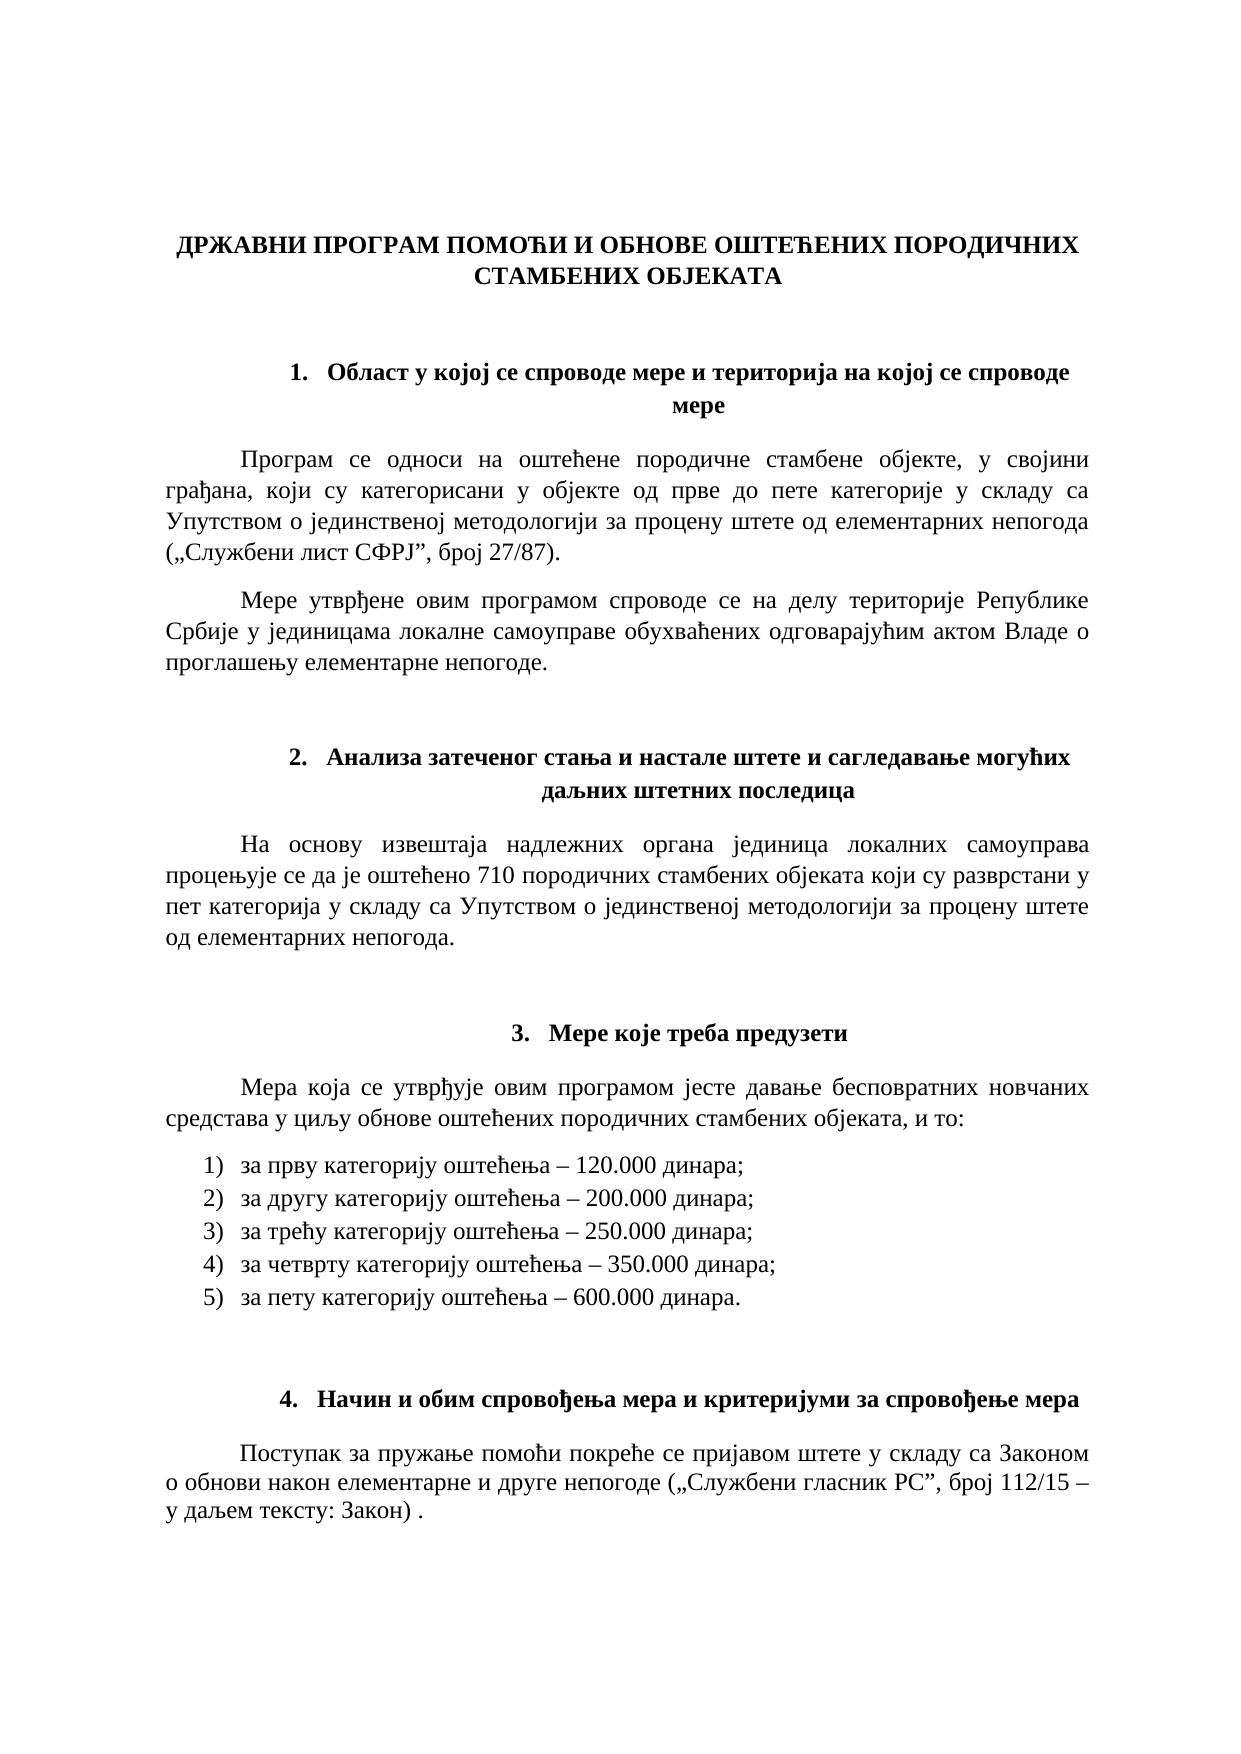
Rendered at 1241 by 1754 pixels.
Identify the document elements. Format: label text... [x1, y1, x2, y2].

text Мера која се утврђује овим програмом јесте давање бесповратних новчаних средстава у циљу обнове оштећених породичних стамбених објеката, и то: [165, 1072, 1090, 1131]
list Анализа затеченог стања и настале штете и сагледавање могућих даљних штетних последица [269, 742, 1090, 804]
text Програм се односи на оштећене породичне стамбене објекте, у својини грађана, који су категорисани у објекте од прве до пете категорије у складу са Упутством о јединственој методологији за процену штете од елементарних непогода („Службени лист СФРЈ”, број 27/87). [165, 444, 1090, 566]
list за пету категорију оштећења – 600.000 динара. [203, 1282, 1090, 1311]
text ДРЖАВНИ ПРОГРАМ ПОМОЋИ И ОБНОВЕ ОШТЕЋЕНИХ ПОРОДИЧНИХ СТАМБЕНИХ ОБЈЕКAТA [165, 230, 1090, 290]
text На основу извештаја надлежних органа јединица локалних самоуправа процењује се да је оштећено 710 породичних стамбених објеката који су разврстани у пет категорија у складу са Упутством о јединственој методологији за процену штете од елементарних непогода. [165, 829, 1090, 951]
text Мере утврђене овим програмом спроводе се на делу територије Републике Србије у јединицама локалне самоуправе обухваћених одговарајућим актом Владе о проглашењу елементарне непогоде. [165, 585, 1090, 676]
list Мере које треба предузети [269, 1018, 1090, 1047]
list за прву категорију оштећења – 120.000 динара; [203, 1150, 1090, 1179]
list Начин и обим спровођења мера и критеријуми за спровођење мера [269, 1384, 1090, 1413]
list за другу категорију оштећења – 200.000 динара; [203, 1183, 1090, 1212]
text Поступак за пружање помоћи покреће се пријавом штете у складу са Законом о обнови након елементарне и друге непогоде („Службени гласник РС”, број 112/15 – у даљем тексту: Закон) . [165, 1438, 1090, 1524]
list за трећу категорију оштећења – 250.000 динара; [203, 1216, 1090, 1245]
list за четврту категорију оштећења – 350.000 динара; [203, 1249, 1090, 1278]
list Област у којој се спроводе мере и територија на којој се спроводе мере [269, 357, 1090, 419]
